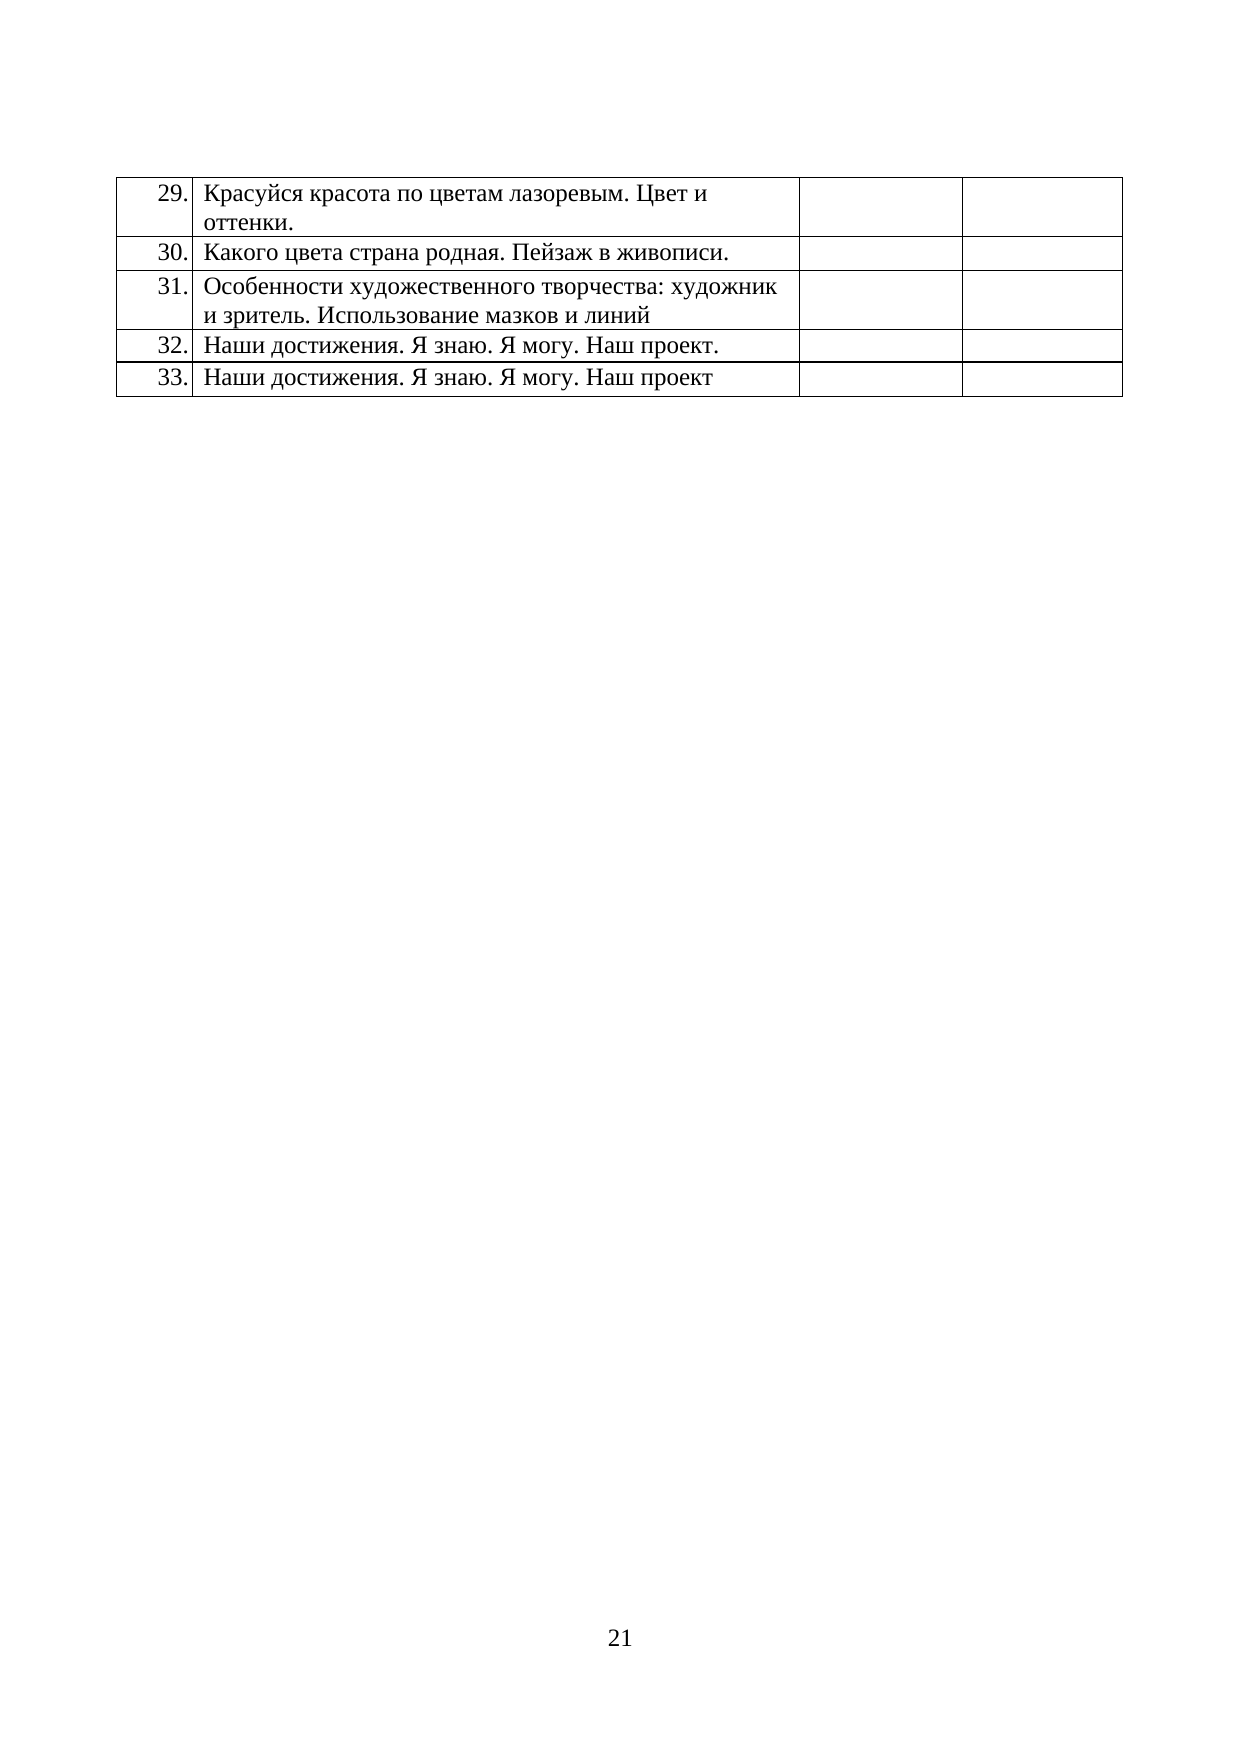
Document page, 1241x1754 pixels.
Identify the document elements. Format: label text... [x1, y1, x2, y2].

table_cell [800, 237, 962, 270]
table_cell Наши достижения. Я знаю. Я могу. Наш проект. [193, 330, 799, 361]
table_cell [117, 237, 192, 270]
table_cell [963, 363, 1122, 396]
table_cell [963, 330, 1122, 361]
table_cell Особенности художественного творчества: художник и зритель. Использование мазков и линий [193, 271, 799, 329]
table_cell Какого цвета страна родная. Пейзаж в живописи. [193, 237, 799, 270]
table_cell [117, 271, 192, 329]
table_cell [117, 178, 192, 236]
table_cell [800, 178, 962, 236]
table_cell [963, 178, 1122, 236]
table_cell Красуйся красота по цветам лазоревым. Цвет и оттенки. [193, 178, 799, 236]
table_cell [800, 330, 962, 361]
table_cell [800, 363, 962, 396]
table_cell [963, 271, 1122, 329]
table_cell [963, 237, 1122, 270]
table_cell [800, 271, 962, 329]
table_cell [117, 363, 192, 396]
table_cell Наши достижения. Я знаю. Я могу. Наш проект [193, 363, 799, 396]
table_cell [117, 330, 192, 361]
